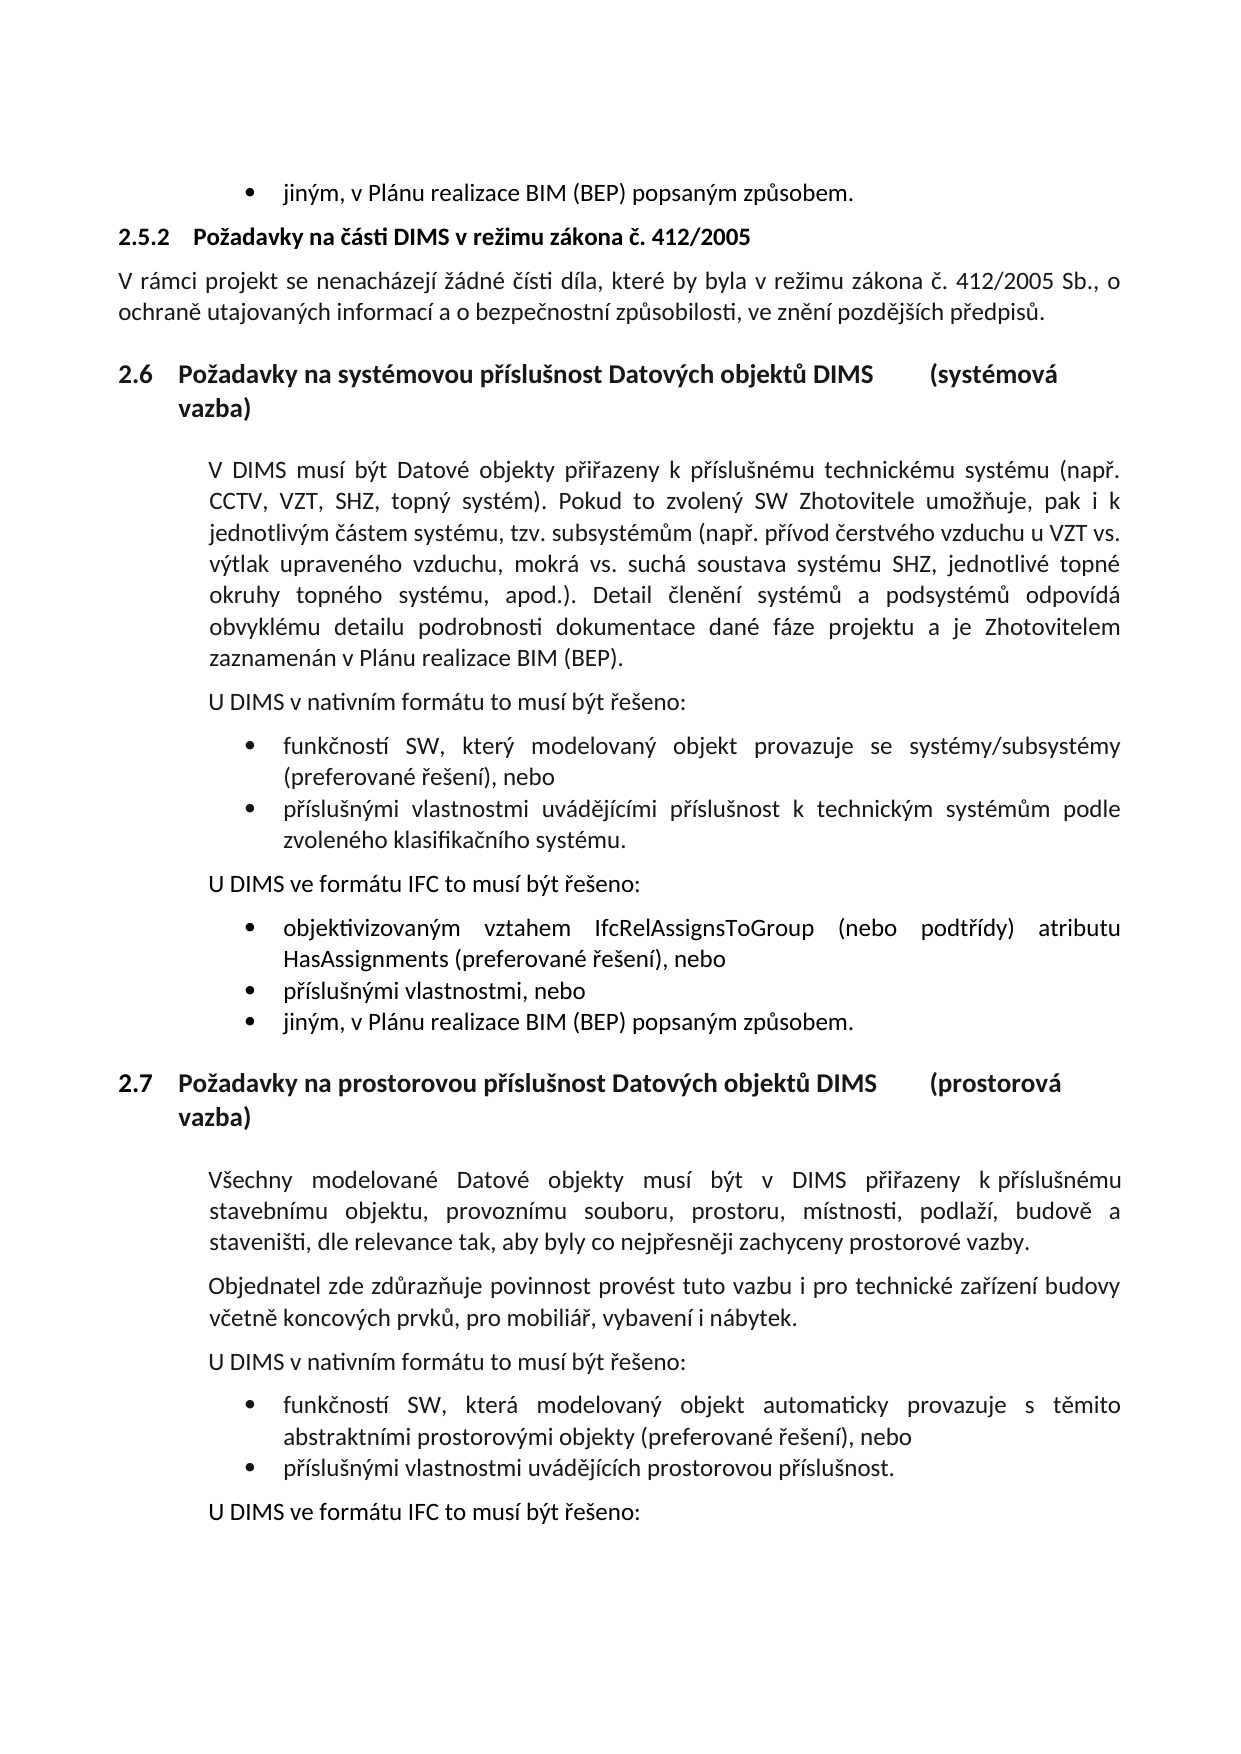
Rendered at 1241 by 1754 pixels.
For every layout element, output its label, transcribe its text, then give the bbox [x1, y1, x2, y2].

text U DIMS v nativním formátu to musí být řešeno: [208, 686, 1122, 717]
list funkčností SW, který modelovaný objekt provazuje se systémy/subsystémy (preferované řešení), nebo [246, 730, 1122, 792]
text U DIMS v nativním formátu to musí být řešeno: [208, 1346, 1122, 1376]
text U DIMS ve formátu IFC to musí být řešeno: [208, 868, 1122, 899]
subtitle Požadavky na systémovou příslušnost Datových objektů DIMS (systémová vazba) [118, 357, 1122, 424]
text Všechny modelované Datové objekty musí být v DIMS přiřazeny k příslušnému stavebnímu objektu, provoznímu souboru, prostoru, místnosti, podlaží, budově a staveništi, dle relevance tak, aby byly co nejpřesněji zachyceny prostorové vazby. [208, 1164, 1122, 1257]
subtitle Požadavky na prostorovou příslušnost Datových objektů DIMS (prostorová vazba) [118, 1067, 1122, 1134]
list objektivizovaným vztahem IfcRelAssignsToGroup (nebo podtřídy) atributu HasAssignments (preferované řešení), nebo [246, 912, 1122, 974]
text U DIMS ve formátu IFC to musí být řešeno: [208, 1496, 1122, 1527]
list funkčností SW, která modelovaný objekt automaticky provazuje s těmito abstraktními prostorovými objekty (preferované řešení), nebo [246, 1390, 1122, 1452]
list příslušnými vlastnostmi uvádějícími příslušnost k technickým systémům podle zvoleného klasifikačního systému. [246, 793, 1122, 855]
list jiným, v Plánu realizace BIM (BEP) popsaným způsobem. [246, 177, 1122, 208]
list příslušnými vlastnostmi uvádějících prostorovou příslušnost. [246, 1452, 1122, 1483]
subtitle Požadavky na části DIMS v režimu zákona č. 412/2005 [118, 221, 1122, 252]
list příslušnými vlastnostmi, nebo [246, 975, 1122, 1005]
text V rámci projekt se nenacházejí žádné čísti díla, které by byla v režimu zákona č. 412/2005 Sb., o ochraně utajovaných informací a o bezpečnostní způsobilosti, ve znění pozdějších předpisů. [118, 265, 1122, 327]
text V DIMS musí být Datové objekty přiřazeny k příslušnému technickému systému (např. CCTV, VZT, SHZ, topný systém). Pokud to zvolený SW Zhotovitele umožňuje, pak i k jednotlivým částem systému, tzv. subsystémům (např. přívod čerstvého vzduchu u VZT vs. výtlak upraveného vzduchu, mokrá vs. suchá soustava systému SHZ, jednotlivé topné okruhy topného systému, apod.). Detail členění systémů a podsystémů odpovídá obvyklému detailu podrobnosti dokumentace dané fáze projektu a je Zhotovitelem zaznamenán v Plánu realizace BIM (BEP). [208, 454, 1122, 673]
text Objednatel zde zdůrazňuje povinnost provést tuto vazbu i pro technické zařízení budovy včetně koncových prvků, pro mobiliář, vybavení i nábytek. [208, 1270, 1122, 1332]
list jiným, v Plánu realizace BIM (BEP) popsaným způsobem. [246, 1006, 1122, 1037]
